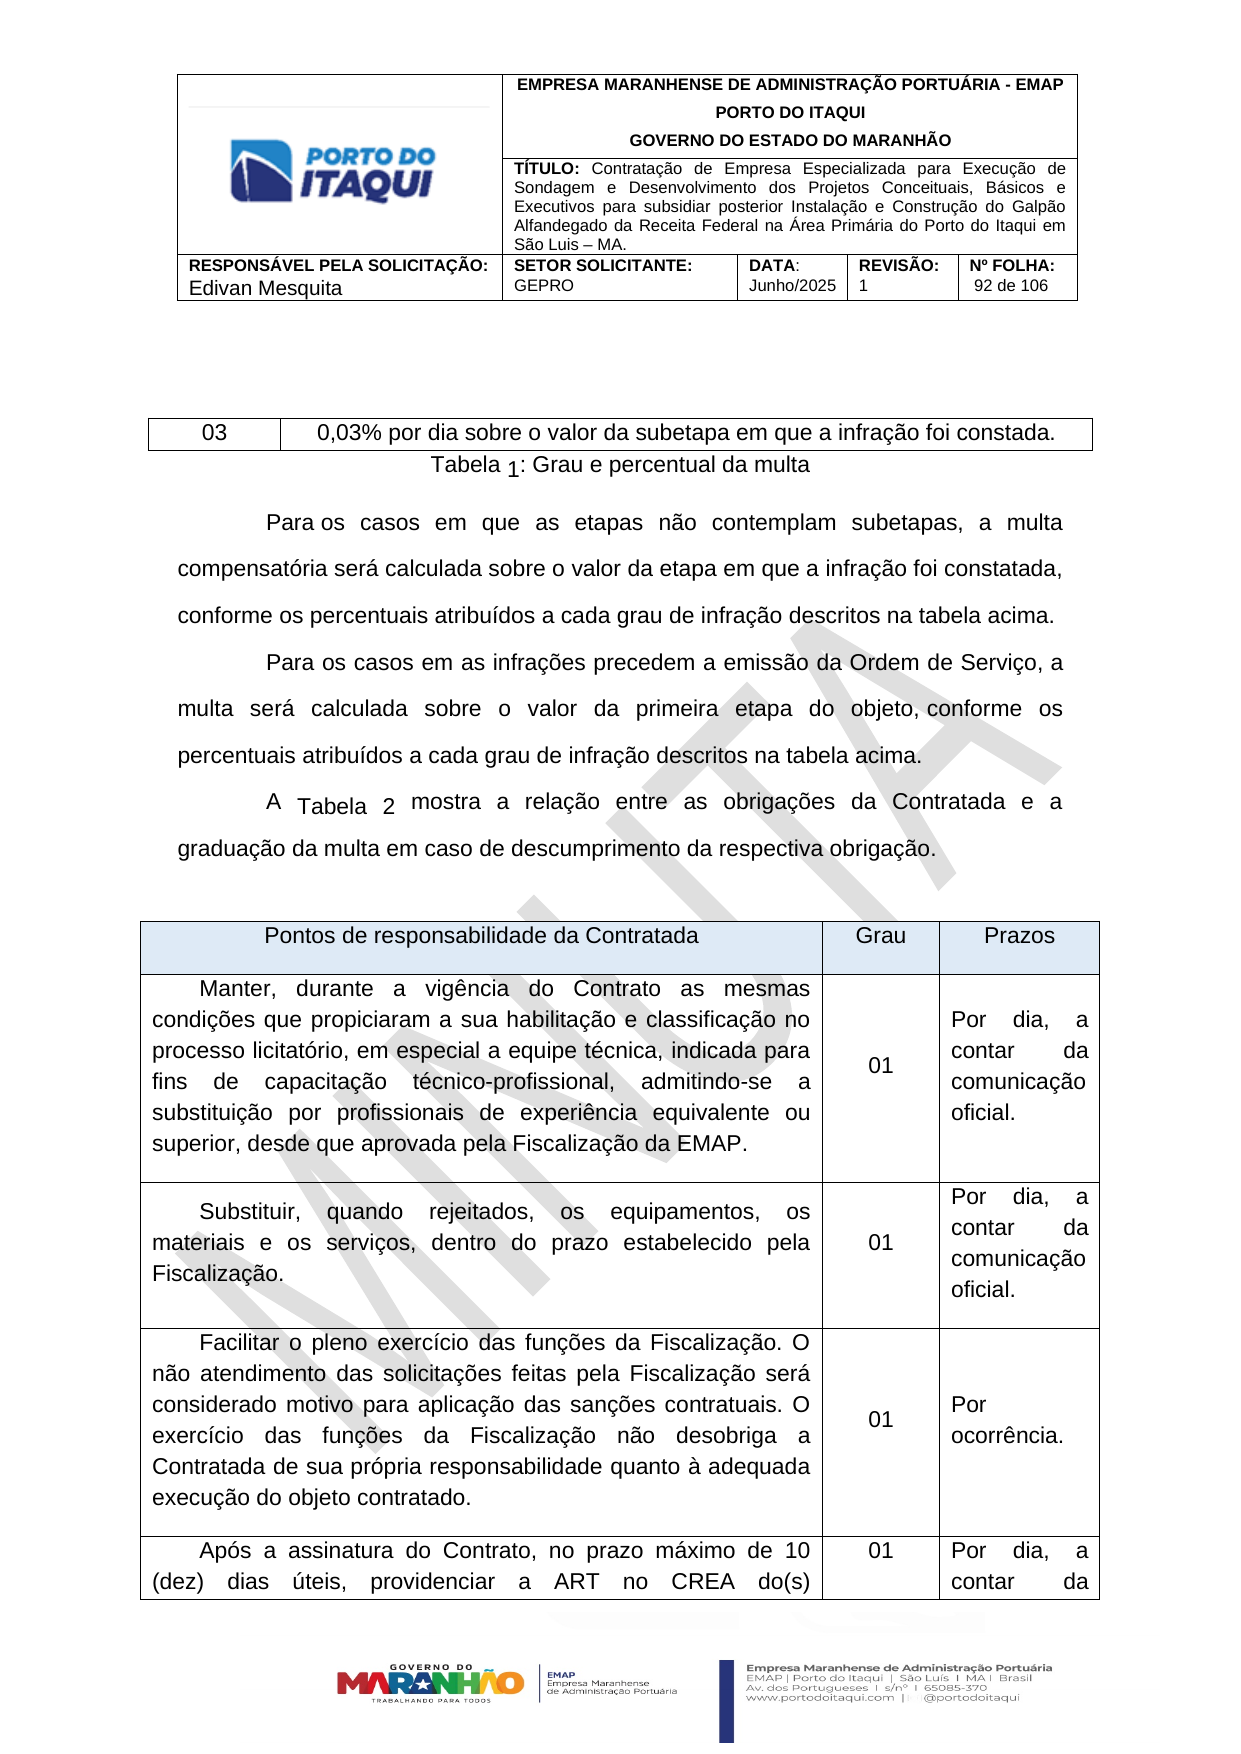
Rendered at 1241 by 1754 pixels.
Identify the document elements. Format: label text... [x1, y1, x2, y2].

text Tabela 1: Grau e percentual da multa [177, 451, 1063, 482]
picture [188, 101, 490, 236]
table_header Grau [823, 922, 939, 974]
table_cell Por ocorrência. [940, 1329, 1099, 1536]
table_cell Por dia, a contar da comunicação oficial. [940, 1537, 1099, 1599]
table_cell Por dia, a contar da comunicação oficial. [940, 975, 1099, 1182]
text Para os casos em as infrações precedem a emissão da Ordem de Serviço, a multa será calculada sobre o valor da primeira etapa do objeto, conforme os percentuais atribuídos a cada grau de infração descritos na tabela acima. [177, 648, 1063, 773]
table_cell Substituir, quando rejeitados, os equipamentos, os materiais e os serviços, dentro do prazo estabelecido pela Fiscalização. [141, 1183, 822, 1328]
table_cell 01 [823, 1537, 939, 1599]
text Para os casos em que as etapas não contemplam subetapas, a multa compensatória será calculada sobre o valor da etapa em que a infração foi constatada, conforme os percentuais atribuídos a cada grau de infração descritos na tabela acima. [177, 509, 1063, 633]
table_header Pontos de responsabilidade da Contratada [141, 922, 822, 974]
table_cell 01 [823, 975, 939, 1182]
table_cell 03 [149, 419, 280, 450]
table_cell Por dia, a contar da comunicação oficial. [940, 1183, 1099, 1328]
table_cell 01 [823, 1183, 939, 1328]
picture [240, 1612, 1160, 1743]
text A Tabela 2 mostra a relação entre as obrigações da Contratada e a graduação da multa em caso de descumprimento da respectiva obrigação. [177, 788, 1063, 866]
table_cell Facilitar o pleno exercício das funções da Fiscalização. O não atendimento das solicitações feitas pela Fiscalização será considerado motivo para aplicação das sanções contratuais. O exercício das funções da Fiscalização não desobriga a Contratada de sua própria responsabilidade quanto à adequada execução do objeto contratado. [141, 1329, 822, 1536]
table_cell 01 [823, 1329, 939, 1536]
table_header Prazos [940, 922, 1099, 974]
table_cell 0,03% por dia sobre o valor da subetapa em que a infração foi constada. [281, 419, 1092, 450]
table_cell Manter, durante a vigência do Contrato as mesmas condições que propiciaram a sua habilitação e classificação no processo licitatório, em especial a equipe técnica, indicada para fins de capacitação técnico-profissional, admitindo-se a substituição por profissionais de experiência equivalente ou superior, desde que aprovada pela Fiscalização da EMAP. [141, 975, 822, 1182]
